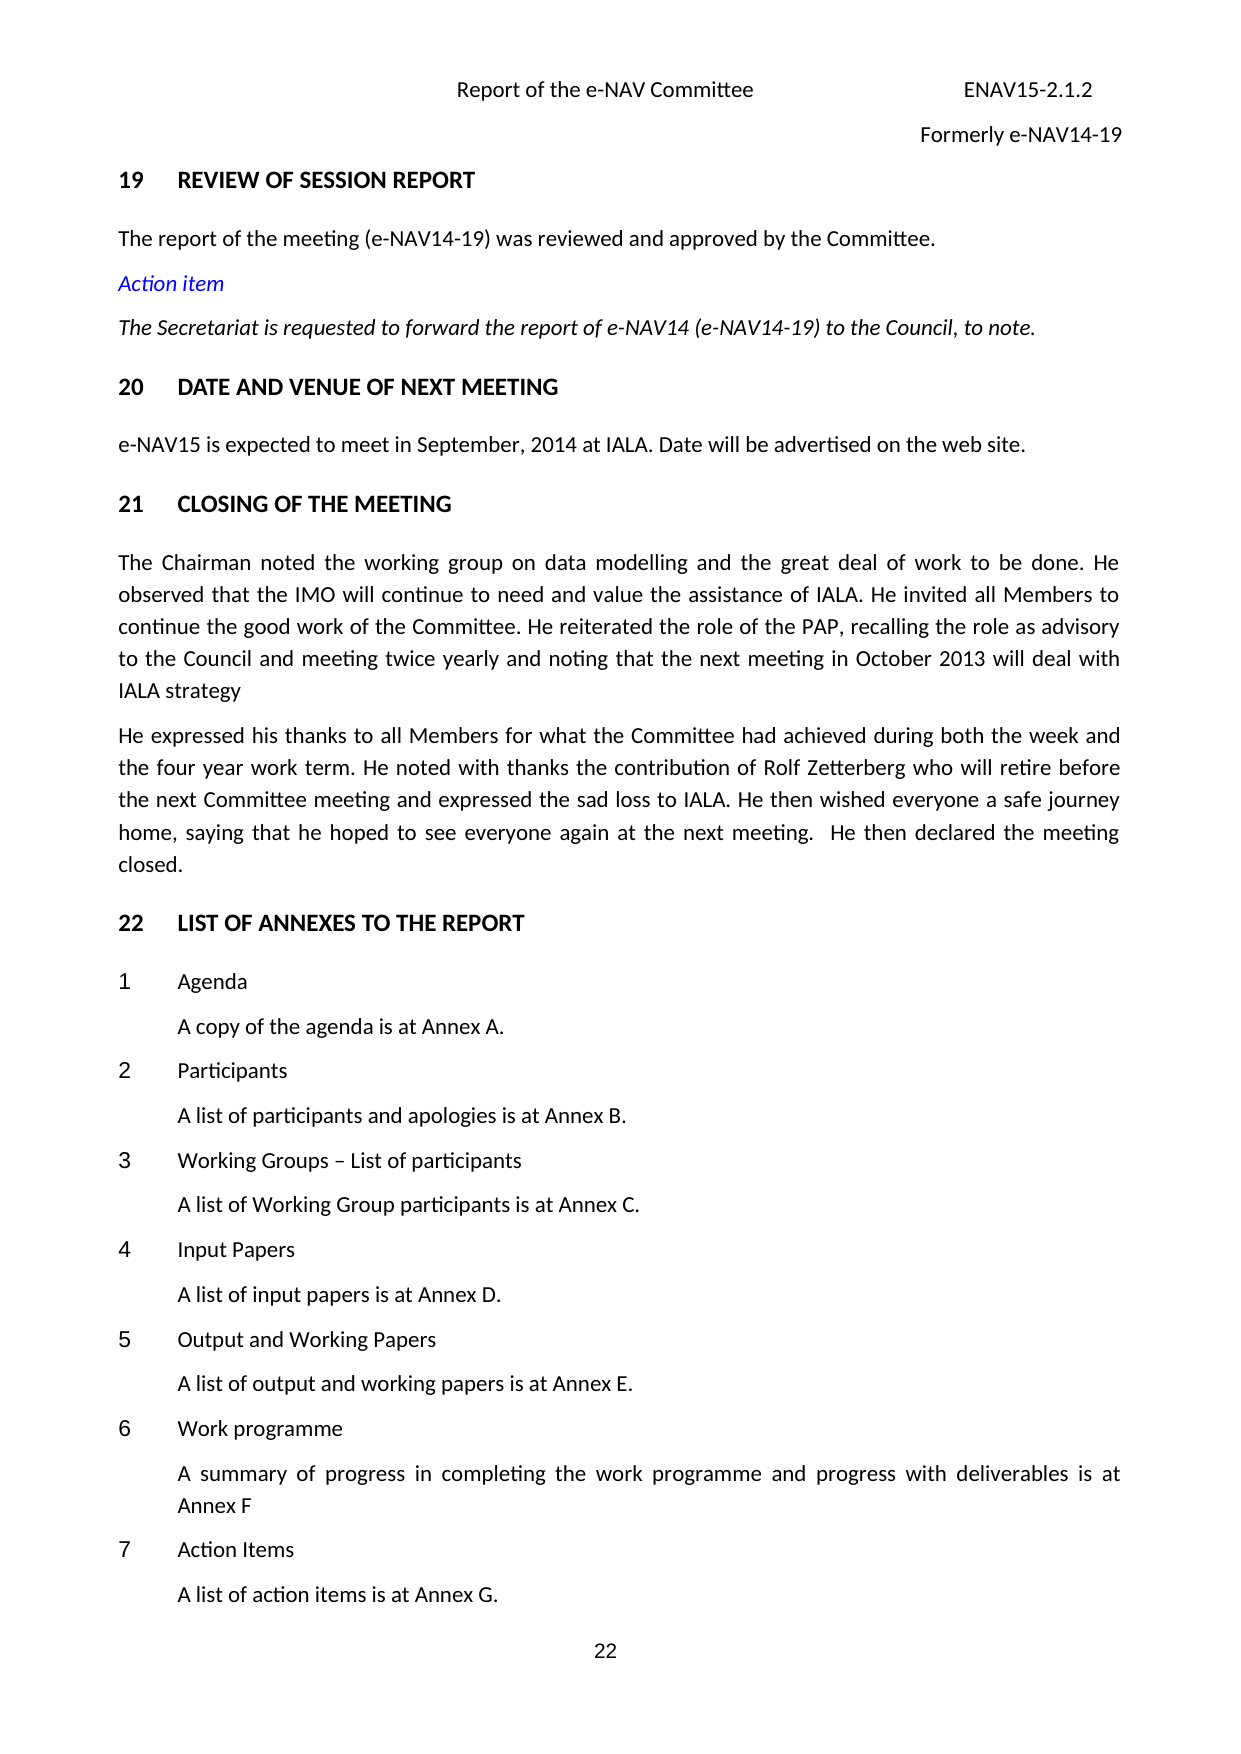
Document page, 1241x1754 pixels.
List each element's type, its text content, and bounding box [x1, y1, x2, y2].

text The Chairman noted the working group on data modelling and the great deal of work to be done. He observed that the IMO will continue to need and value the assistance of IALA. He invited all Members to continue the good work of the Committee. He reiterated the role of the PAP, recalling the role as advisory to the Council and meeting twice yearly and noting that the next meeting in October 2013 will deal with IALA strategy [118, 548, 1122, 704]
list Agenda [118, 967, 1122, 995]
list A list of action items is at Annex G. [177, 1580, 1122, 1608]
list Working Groups – List of participants [118, 1146, 1122, 1174]
subtitle Closing of the meeting [118, 488, 1122, 518]
list A list of output and working papers is at Annex E. [177, 1369, 1122, 1397]
text The report of the meeting (e-NAV14-19) was reviewed and approved by the Committee. [118, 224, 1122, 252]
list A list of input papers is at Annex D. [177, 1280, 1122, 1308]
text He expressed his thanks to all Members for what the Committee had achieved during both the week and the four year work term. He noted with thanks the contribution of Rolf Zetterberg who will retire before the next Committee meeting and expressed the sad loss to IALA. He then wished everyone a safe journey home, saying that he hoped to see everyone again at the next meeting. He then declared the meeting closed. [118, 721, 1122, 878]
subtitle Review of session report [118, 164, 1122, 194]
subtitle List of Annexes to the report [118, 907, 1122, 938]
text Action item [118, 269, 1122, 297]
list A summary of progress in completing the work programme and progress with deliverables is at Annex F [177, 1459, 1122, 1519]
list A list of Working Group participants is at Annex C. [177, 1191, 1122, 1219]
list A list of participants and apologies is at Annex B. [177, 1101, 1122, 1129]
list Participants [118, 1057, 1122, 1084]
list Input Papers [118, 1235, 1122, 1263]
list Output and Working Papers [118, 1325, 1122, 1353]
list Action Items [118, 1536, 1122, 1564]
list A copy of the agenda is at Annex A. [177, 1012, 1122, 1040]
text The Secretariat is requested to forward the report of e-NAV14 (e-NAV14-19) to the Council, to note. [118, 313, 1122, 341]
subtitle Date and venue of next meeting [118, 371, 1122, 401]
text e-NAV15 is expected to meet in September, 2014 at IALA. Date will be advertised on the web site. [118, 431, 1122, 459]
list Work programme [118, 1414, 1122, 1442]
